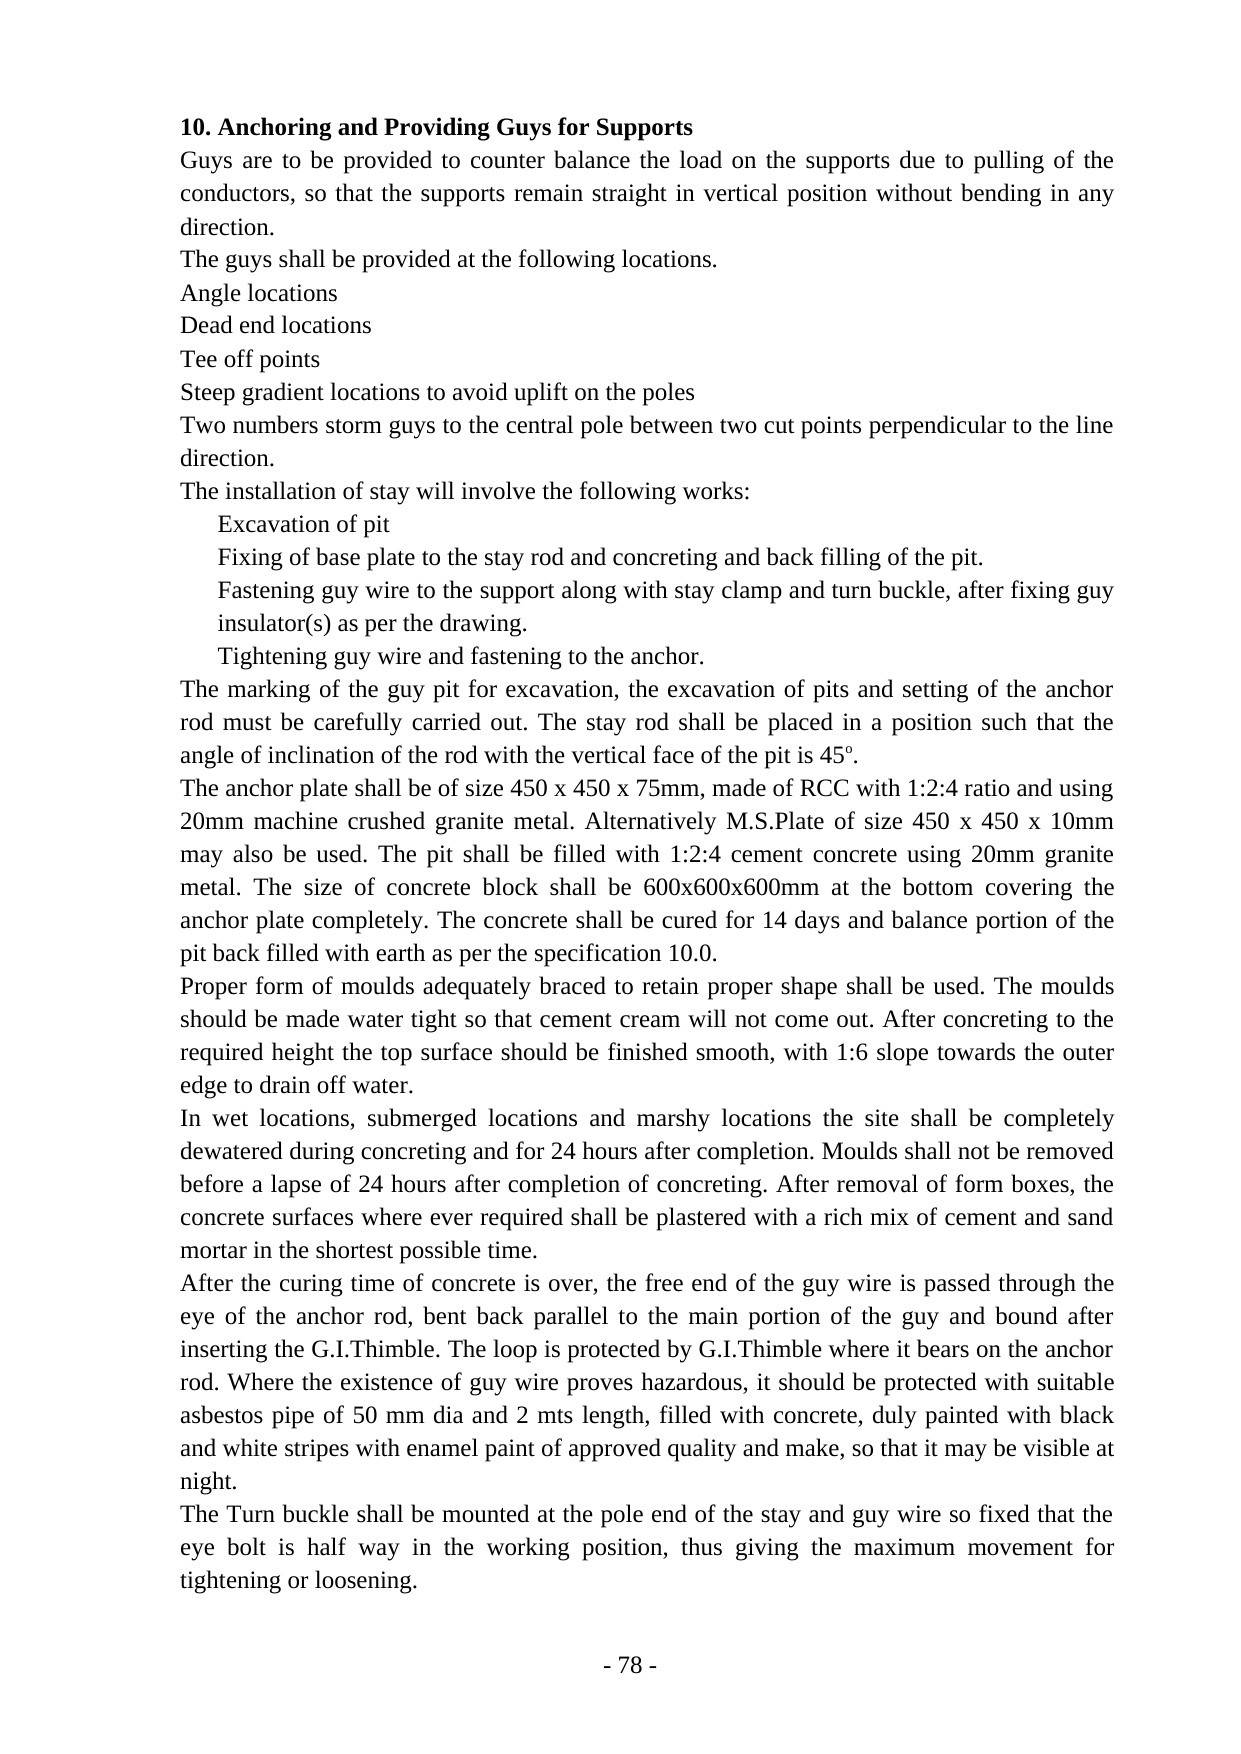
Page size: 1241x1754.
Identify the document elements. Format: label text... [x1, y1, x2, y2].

text After the curing time of concrete is over, the free end of the guy wire is passed through the eye of the anchor rod, bent back parallel to the main portion of the guy and bound after inserting the G.I.Thimble. The loop is protected by G.I.Thimble where it bears on the anchor rod. Where the existence of guy wire proves hazardous, it should be protected with suitable asbestos pipe of 50 mm dia and 2 mts length, filled with concrete, duly painted with black and white stripes with enamel paint of approved quality and make, so that it may be visible at night. [180, 1268, 1115, 1495]
text Proper form of moulds adequately braced to retain proper shape shall be used. The moulds should be made water tight so that cement cream will not come out. After concreting to the required height the top surface should be finished smooth, with 1:6 slope towards the outer edge to drain off water. [180, 971, 1115, 1099]
text The guys shall be provided at the following locations. [180, 244, 1115, 273]
text Dead end locations [180, 311, 1115, 339]
text In wet locations, submerged locations and marshy locations the site shall be completely dewatered during concreting and for 24 hours after completion. Moulds shall not be removed before a lapse of 24 hours after completion of concreting. After removal of form boxes, the concrete surfaces where ever required shall be plastered with a rich mix of cement and sand mortar in the shortest possible time. [180, 1103, 1115, 1264]
text The Turn buckle shall be mounted at the pole end of the stay and guy wire so fixed that the eye bolt is half way in the working position, thus giving the maximum movement for tightening or loosening. [180, 1499, 1115, 1594]
text Angle locations [180, 278, 1115, 306]
text The anchor plate shall be of size 450 x 450 x 75mm, made of RCC with 1:2:4 ratio and using 20mm machine crushed granite metal. Alternatively M.S.Plate of size 450 x 450 x 10mm may also be used. The pit shall be filled with 1:2:4 cement concrete using 20mm granite metal. The size of concrete block shall be 600x600x600mm at the bottom covering the anchor plate completely. The concrete shall be cured for 14 days and balance portion of the pit back filled with earth as per the specification 10.0. [180, 773, 1115, 967]
text Tightening guy wire and fastening to the anchor. [217, 641, 1115, 669]
text Two numbers storm guys to the central pole between two cut points perpendicular to the line direction. [180, 410, 1115, 471]
text The installation of stay will involve the following works: [180, 476, 1115, 504]
text Fastening guy wire to the support along with stay clamp and turn buckle, after fixing guy insulator(s) as per the drawing. [217, 575, 1115, 637]
text Steep gradient locations to avoid uplift on the poles [180, 377, 1115, 405]
text Guys are to be provided to counter balance the load on the supports due to pulling of the conductors, so that the supports remain straight in vertical position without bending in any direction. [180, 146, 1115, 240]
text Fixing of base plate to the stay rod and concreting and back filling of the pit. [217, 542, 1115, 571]
text Tee off points [180, 344, 1115, 372]
text Excavation of pit [217, 509, 1115, 537]
text 10. Anchoring and Providing Guys for Supports [180, 112, 1115, 141]
text The marking of the guy pit for excavation, the excavation of pits and setting of the anchor rod must be carefully carried out. The stay rod shall be placed in a position such that the angle of inclination of the rod with the vertical face of the pit is 45o. [180, 674, 1115, 769]
